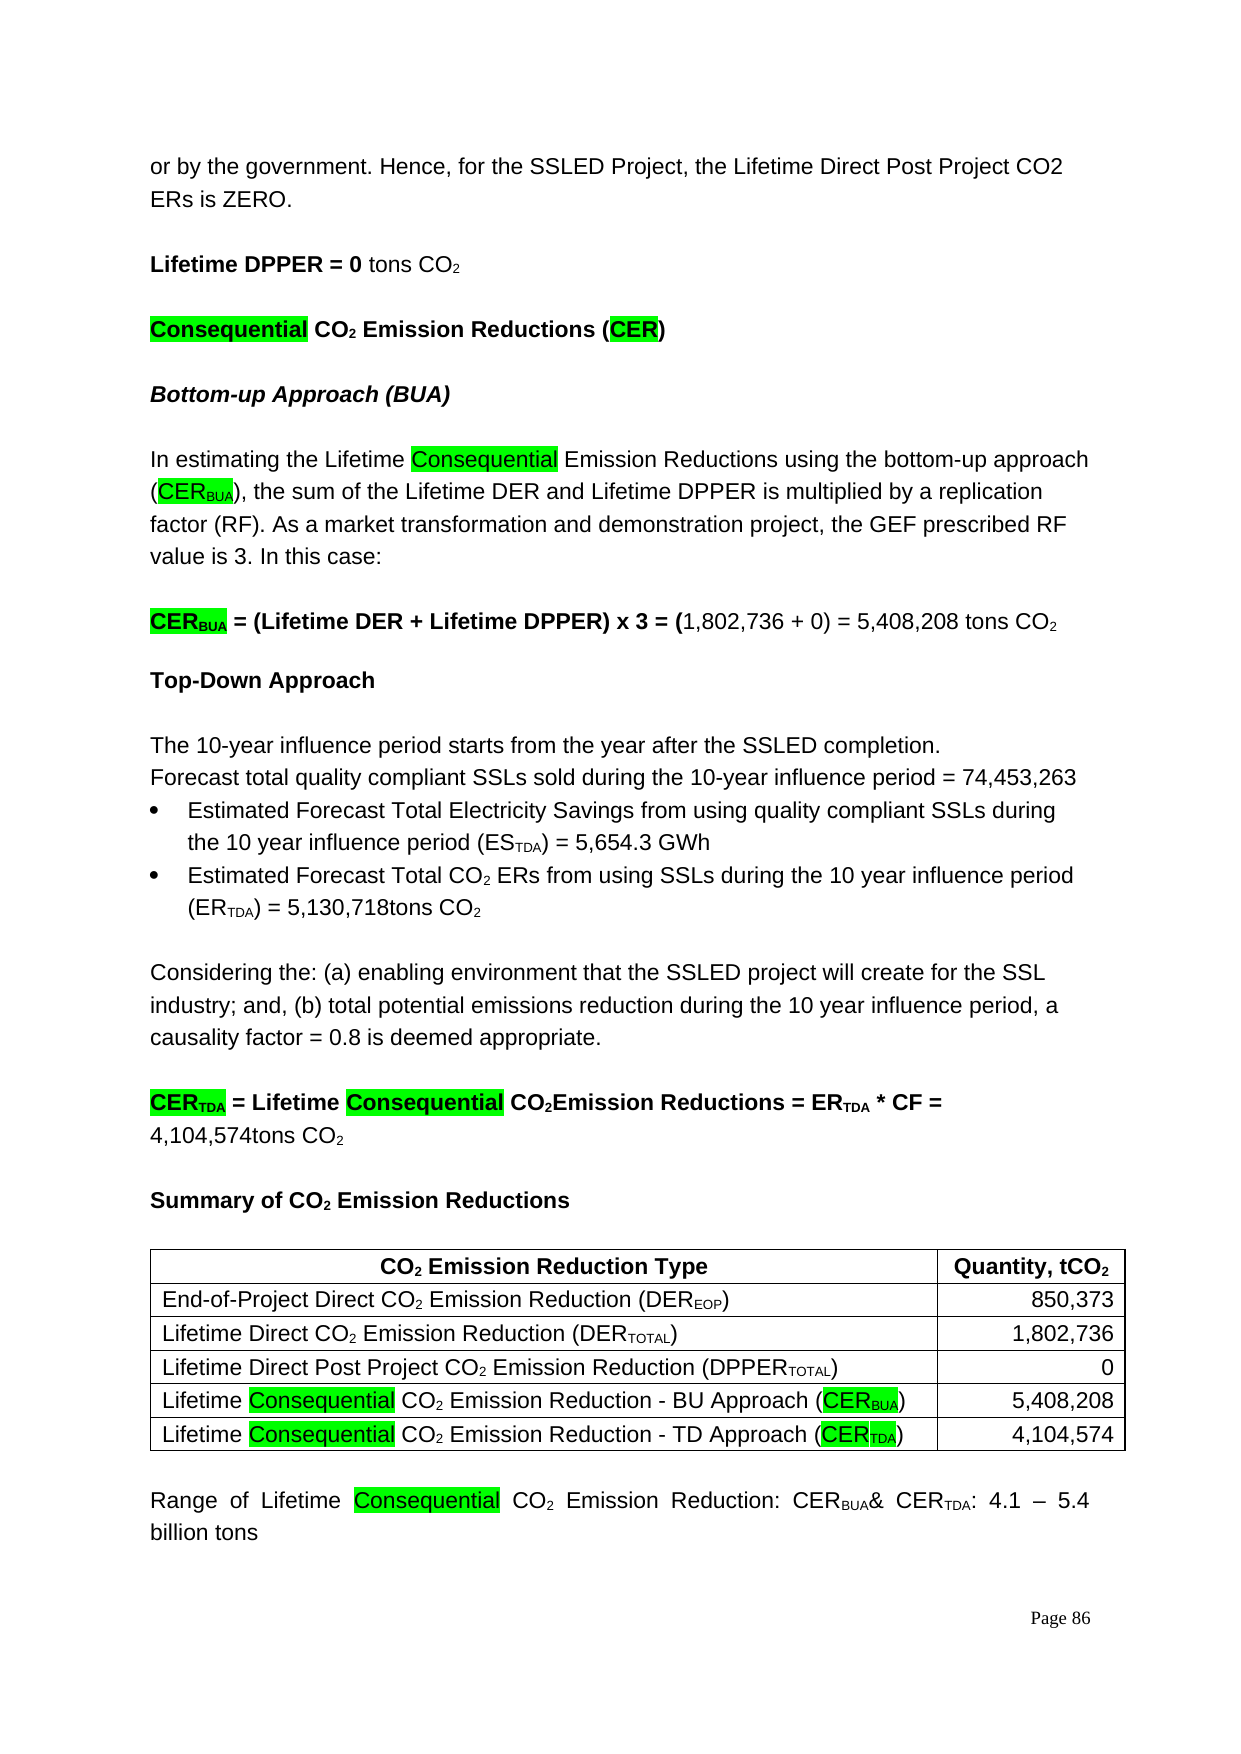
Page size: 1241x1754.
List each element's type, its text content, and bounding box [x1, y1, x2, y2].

text Considering the: (a) enabling environment that the SSLED project will create for the SSL industry; and, (b) total potential emissions reduction during the 10 year influence period, a causality factor = 0.8 is deemed appropriate. [150, 956, 1090, 1054]
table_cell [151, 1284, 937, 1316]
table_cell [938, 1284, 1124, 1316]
text Range of Lifetime Consequential CO2 Emission Reduction: CERBUA& CERTDA: 4.1 – 5.4 billion tons [150, 1484, 1090, 1549]
list Estimated Forecast Total CO2 ERs from using SSLs during the 10 year influence period (ERTDA) = 5,130,718tons CO2 [150, 859, 1090, 924]
text Consequential CO2 Emission Reductions (CER) [150, 312, 1090, 345]
text The 10-year influence period starts from the year after the SSLED completion. [150, 729, 1090, 761]
text In estimating the Lifetime Consequential Emission Reductions using the bottom-up approach (CERBUA), the sum of the Lifetime DER and Lifetime DPPER is multiplied by a replication factor (RF). As a market transformation and demonstration project, the GEF prescribed RF value is 3. In this case: [150, 442, 1090, 572]
list Estimated Forecast Total Electricity Savings from using quality compliant SSLs during the 10 year influence period (ESTDA) = 5,654.3 GWh [150, 794, 1090, 859]
text CERBUA = (Lifetime DER + Lifetime DPPER) x 3 = (1,802,736 + 0) = 5,408,208 tons CO2 [150, 605, 1090, 637]
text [150, 150, 1090, 215]
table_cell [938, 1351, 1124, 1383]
text Bottom-up Approach (BUA) [150, 377, 1090, 410]
text CERTDA = Lifetime Consequential CO2Emission Reductions = ERTDA * CF = 4,104,574tons CO2 [150, 1086, 1090, 1151]
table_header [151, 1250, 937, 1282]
text Lifetime DPPER = 0 tons CO2 [150, 247, 1090, 280]
text Top-Down Approach [150, 664, 1090, 696]
text Summary of CO2 Emission Reductions [150, 1184, 1090, 1216]
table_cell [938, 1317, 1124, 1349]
text Forecast total quality compliant SSLs sold during the 10-year influence period = 74,453,263 [150, 761, 1090, 794]
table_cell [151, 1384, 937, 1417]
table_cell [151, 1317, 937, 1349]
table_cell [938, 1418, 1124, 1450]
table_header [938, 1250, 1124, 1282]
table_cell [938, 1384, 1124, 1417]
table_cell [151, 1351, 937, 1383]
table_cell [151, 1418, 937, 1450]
